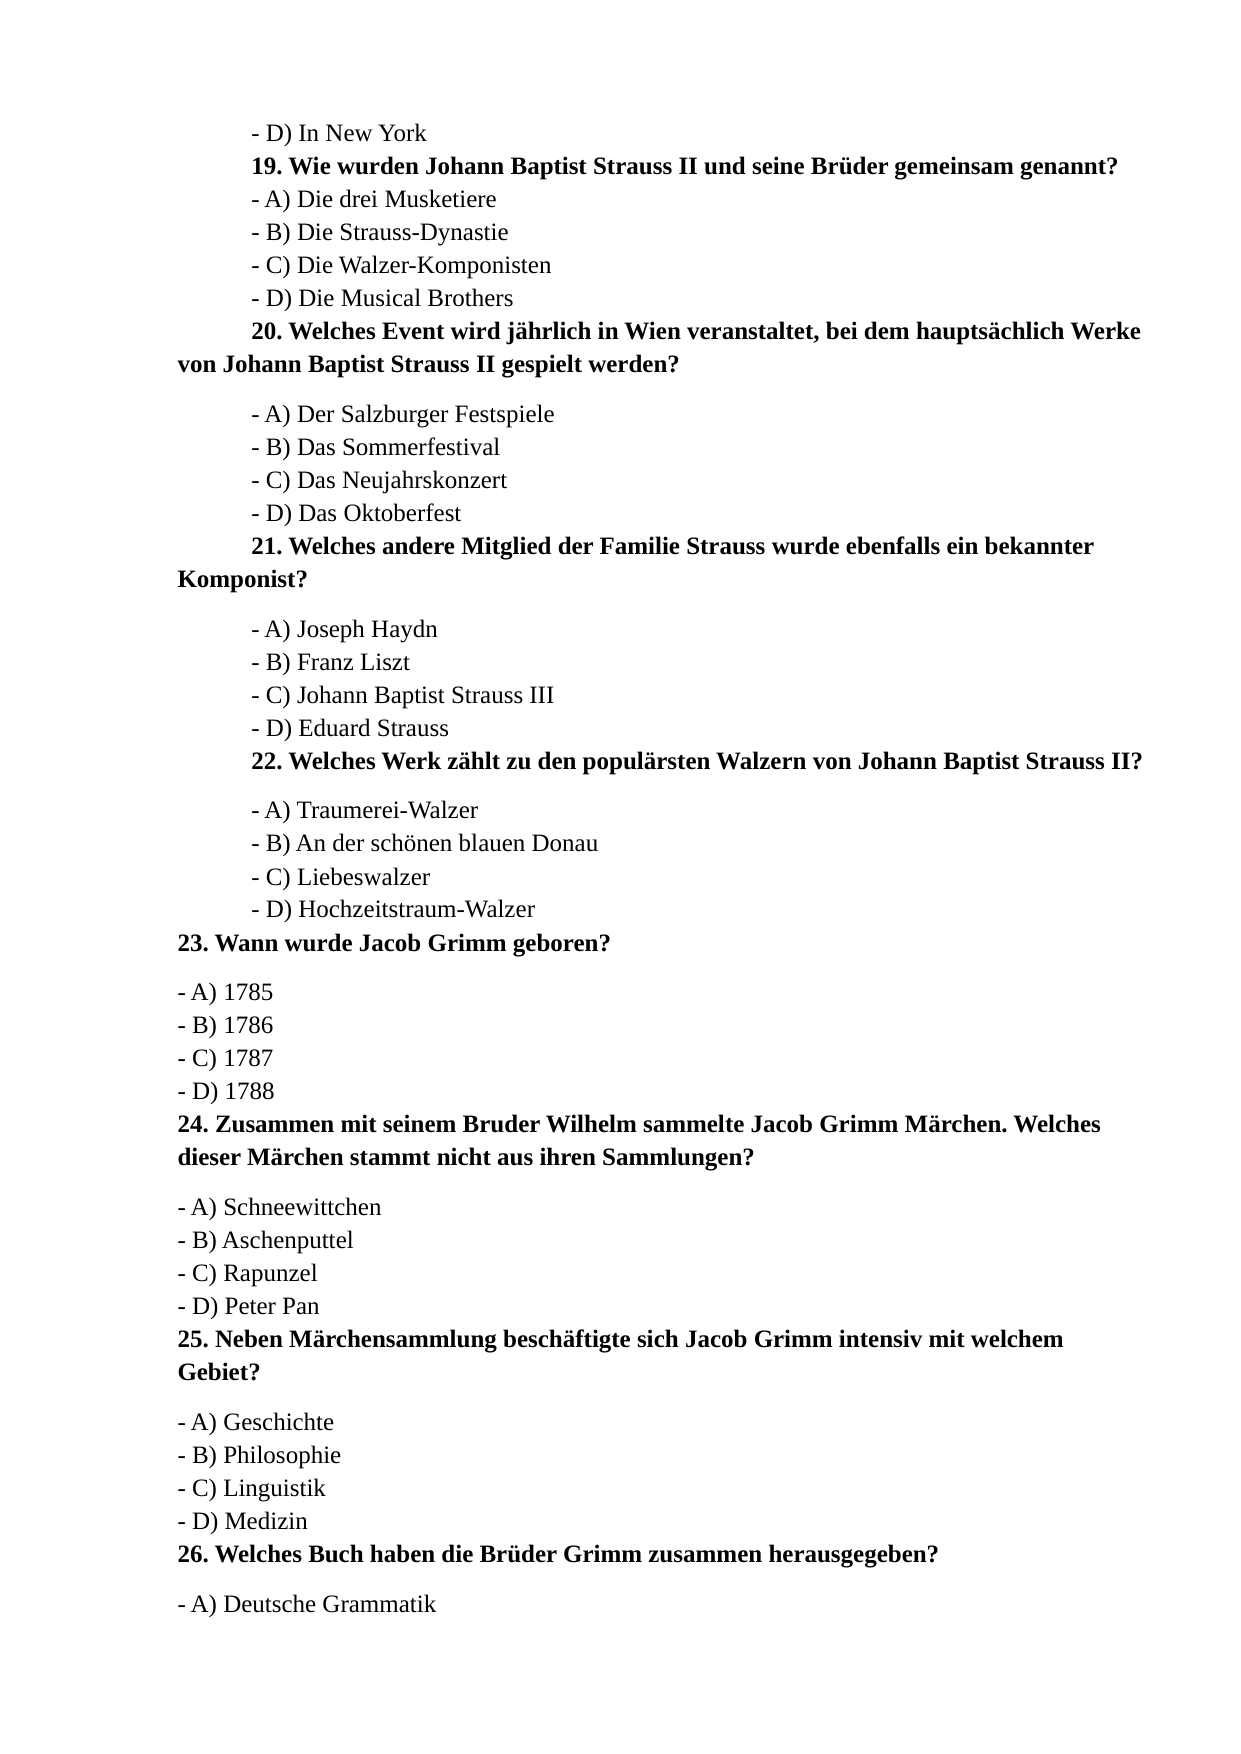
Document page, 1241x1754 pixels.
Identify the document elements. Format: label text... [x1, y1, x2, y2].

text 19. Wie wurden Johann Baptist Strauss II und seine Brüder gemeinsam genannt? [177, 151, 1152, 180]
text - A) Der Salzburger Festspiele [177, 399, 1152, 428]
text - D) Das Oktoberfest [177, 498, 1152, 527]
text 23. Wann wurde Jacob Grimm geboren? [177, 928, 1152, 956]
text - D) Eduard Strauss [177, 713, 1152, 742]
text - D) Hochzeitstraum-Walzer [177, 894, 1152, 923]
text - A) 1785 [177, 977, 1152, 1006]
text - C) Rapunzel [177, 1258, 1152, 1287]
text - A) Die drei Musketiere [177, 184, 1152, 213]
text 25. Neben Märchensammlung beschäftigte sich Jacob Grimm intensiv mit welchem Gebiet? [177, 1324, 1152, 1386]
text 26. Welches Buch haben die Brüder Grimm zusammen herausgegeben? [177, 1539, 1152, 1568]
text - A) Joseph Haydn [177, 614, 1152, 642]
text 22. Welches Werk zählt zu den populärsten Walzern von Johann Baptist Strauss II? [177, 746, 1152, 774]
text - B) Die Strauss-Dynastie [177, 217, 1152, 246]
text 21. Welches andere Mitglied der Familie Strauss wurde ebenfalls ein bekannter Komponist? [177, 531, 1152, 593]
text - B) 1786 [177, 1010, 1152, 1039]
text - D) 1788 [177, 1076, 1152, 1105]
text - A) Traumerei-Walzer [177, 796, 1152, 824]
text - D) Die Musical Brothers [177, 283, 1152, 312]
text - B) Aschenputtel [177, 1225, 1152, 1254]
text - B) Franz Liszt [177, 647, 1152, 676]
text 20. Welches Event wird jährlich in Wien veranstaltet, bei dem hauptsächlich Werke von Johann Baptist Strauss II gespielt werden? [177, 316, 1152, 378]
text - B) Philosophie [177, 1440, 1152, 1469]
text - A) Schneewittchen [177, 1192, 1152, 1221]
text - C) Das Neujahrskonzert [177, 465, 1152, 494]
text - C) 1787 [177, 1043, 1152, 1072]
text - D) In New York [177, 118, 1152, 147]
text - D) Peter Pan [177, 1291, 1152, 1320]
text - D) Medizin [177, 1506, 1152, 1535]
text - C) Johann Baptist Strauss III [177, 680, 1152, 708]
text 24. Zusammen mit seinem Bruder Wilhelm sammelte Jacob Grimm Märchen. Welches dieser Märchen stammt nicht aus ihren Sammlungen? [177, 1109, 1152, 1171]
text - B) An der schönen blauen Donau [177, 828, 1152, 857]
text - A) Geschichte [177, 1407, 1152, 1436]
text - C) Linguistik [177, 1473, 1152, 1502]
text - B) Das Sommerfestival [177, 432, 1152, 461]
text - A) Deutsche Grammatik [177, 1589, 1152, 1617]
text - C) Die Walzer-Komponisten [177, 250, 1152, 279]
text - C) Liebeswalzer [177, 862, 1152, 890]
